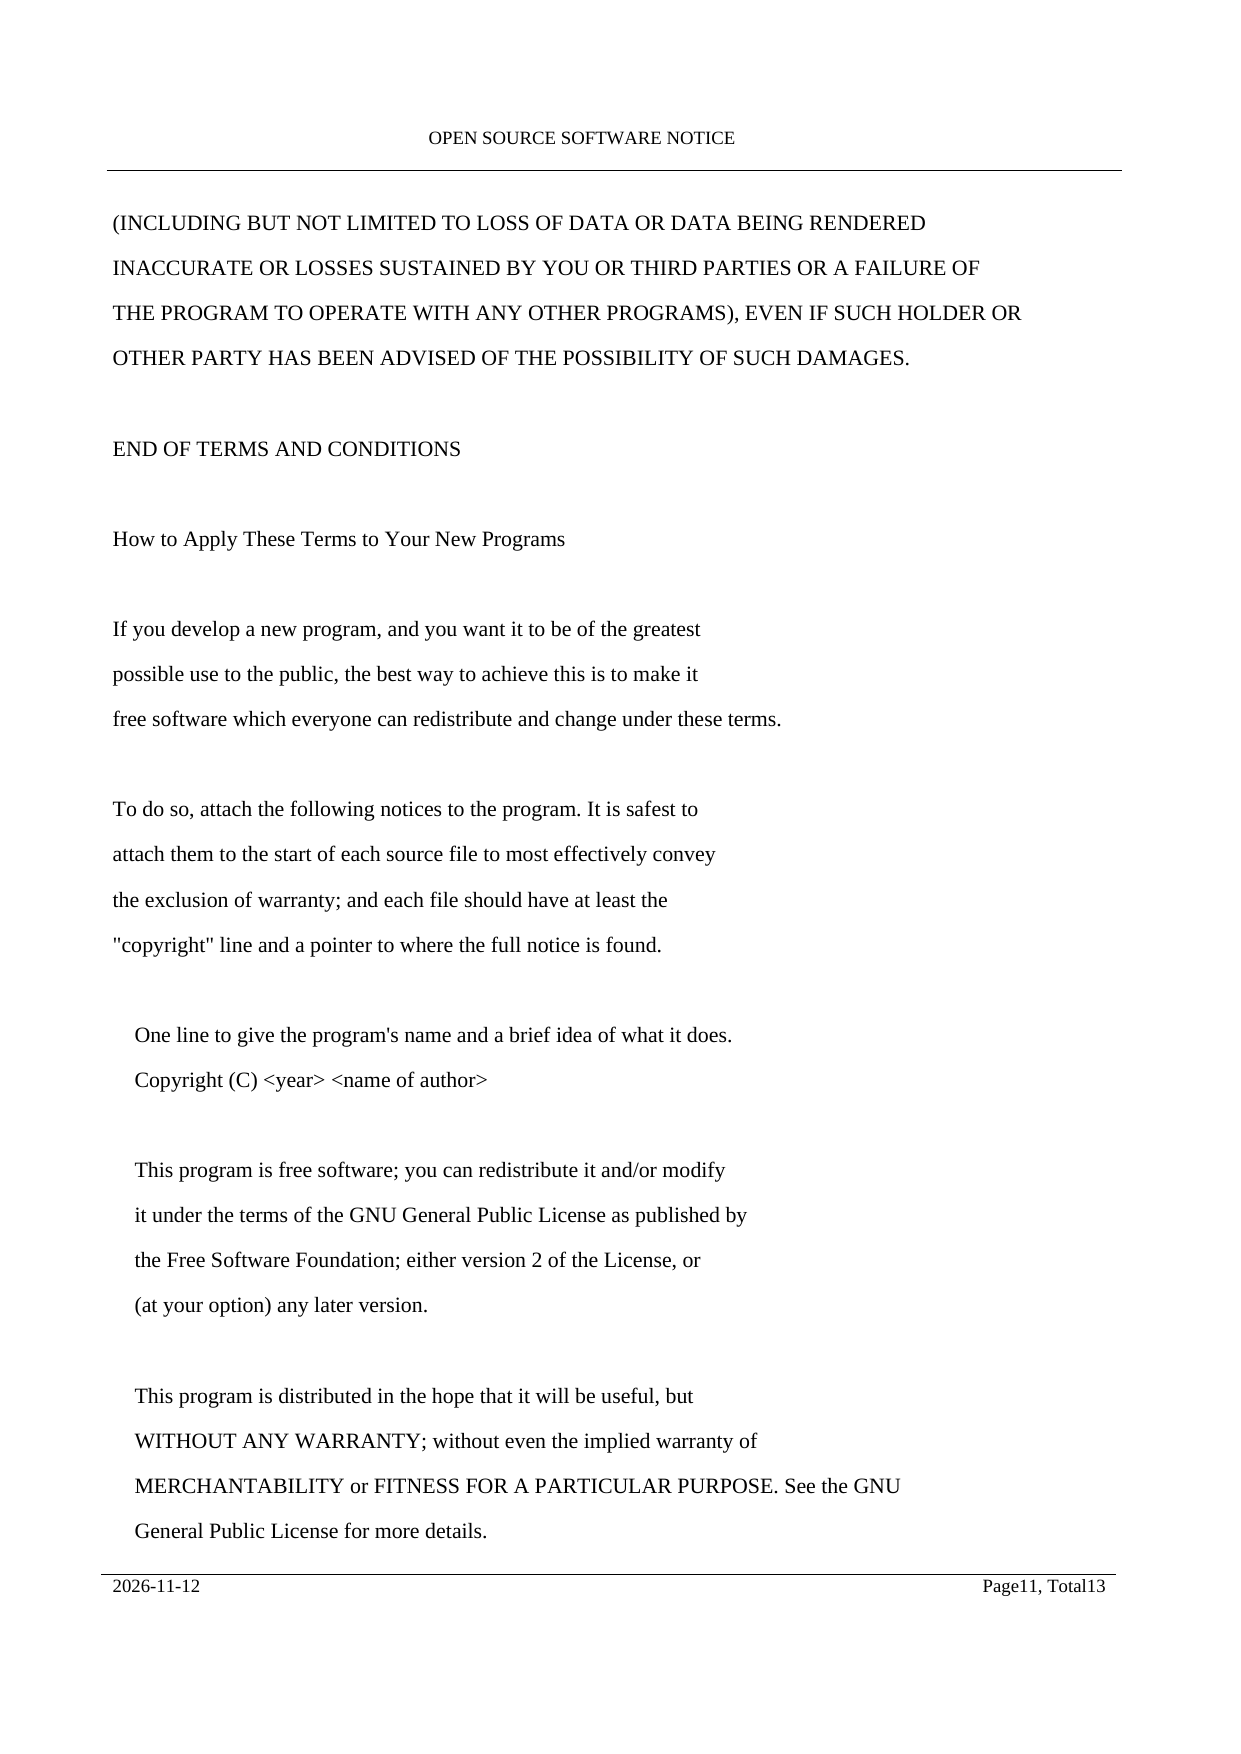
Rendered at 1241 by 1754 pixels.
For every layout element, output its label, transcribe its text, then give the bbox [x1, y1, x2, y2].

text If you develop a new program, and you want it to be of the greatest [112, 612, 1128, 645]
text One line to give the program's name and a brief idea of what it does. [112, 1018, 1128, 1051]
text attach them to the start of each source file to most effectively convey [112, 838, 1128, 870]
text INACCURATE OR LOSSES SUSTAINED BY YOU OR THIRD PARTIES OR A FAILURE OF [112, 251, 1128, 284]
text Copyright (C) <year> <name of author> [112, 1063, 1128, 1096]
text free software which everyone can redistribute and change under these terms. [112, 702, 1128, 735]
text WITHOUT ANY WARRANTY; without even the implied warranty of [112, 1424, 1128, 1457]
text (INCLUDING BUT NOT LIMITED TO LOSS OF DATA OR DATA BEING RENDERED [112, 206, 1128, 239]
text OTHER PARTY HAS BEEN ADVISED OF THE POSSIBILITY OF SUCH DAMAGES. [112, 342, 1128, 374]
text possible use to the public, the best way to achieve this is to make it [112, 657, 1128, 690]
text This program is free software; you can redistribute it and/or modify [112, 1153, 1128, 1186]
text THE PROGRAM TO OPERATE WITH ANY OTHER PROGRAMS), EVEN IF SUCH HOLDER OR [112, 297, 1128, 329]
text How to Apply These Terms to Your New Programs [112, 522, 1128, 554]
text END OF TERMS AND CONDITIONS [112, 432, 1128, 464]
text the exclusion of warranty; and each file should have at least the [112, 883, 1128, 915]
text (at your option) any later version. [112, 1289, 1128, 1321]
text the Free Software Foundation; either version 2 of the License, or [112, 1244, 1128, 1276]
text MERCHANTABILITY or FITNESS FOR A PARTICULAR PURPOSE. See the GNU [112, 1469, 1128, 1502]
text To do so, attach the following notices to the program. It is safest to [112, 793, 1128, 825]
text it under the terms of the GNU General Public License as published by [112, 1199, 1128, 1231]
text General Public License for more details. [112, 1514, 1128, 1547]
text This program is distributed in the hope that it will be useful, but [112, 1379, 1128, 1412]
text "copyright" line and a pointer to where the full notice is found. [112, 928, 1128, 961]
